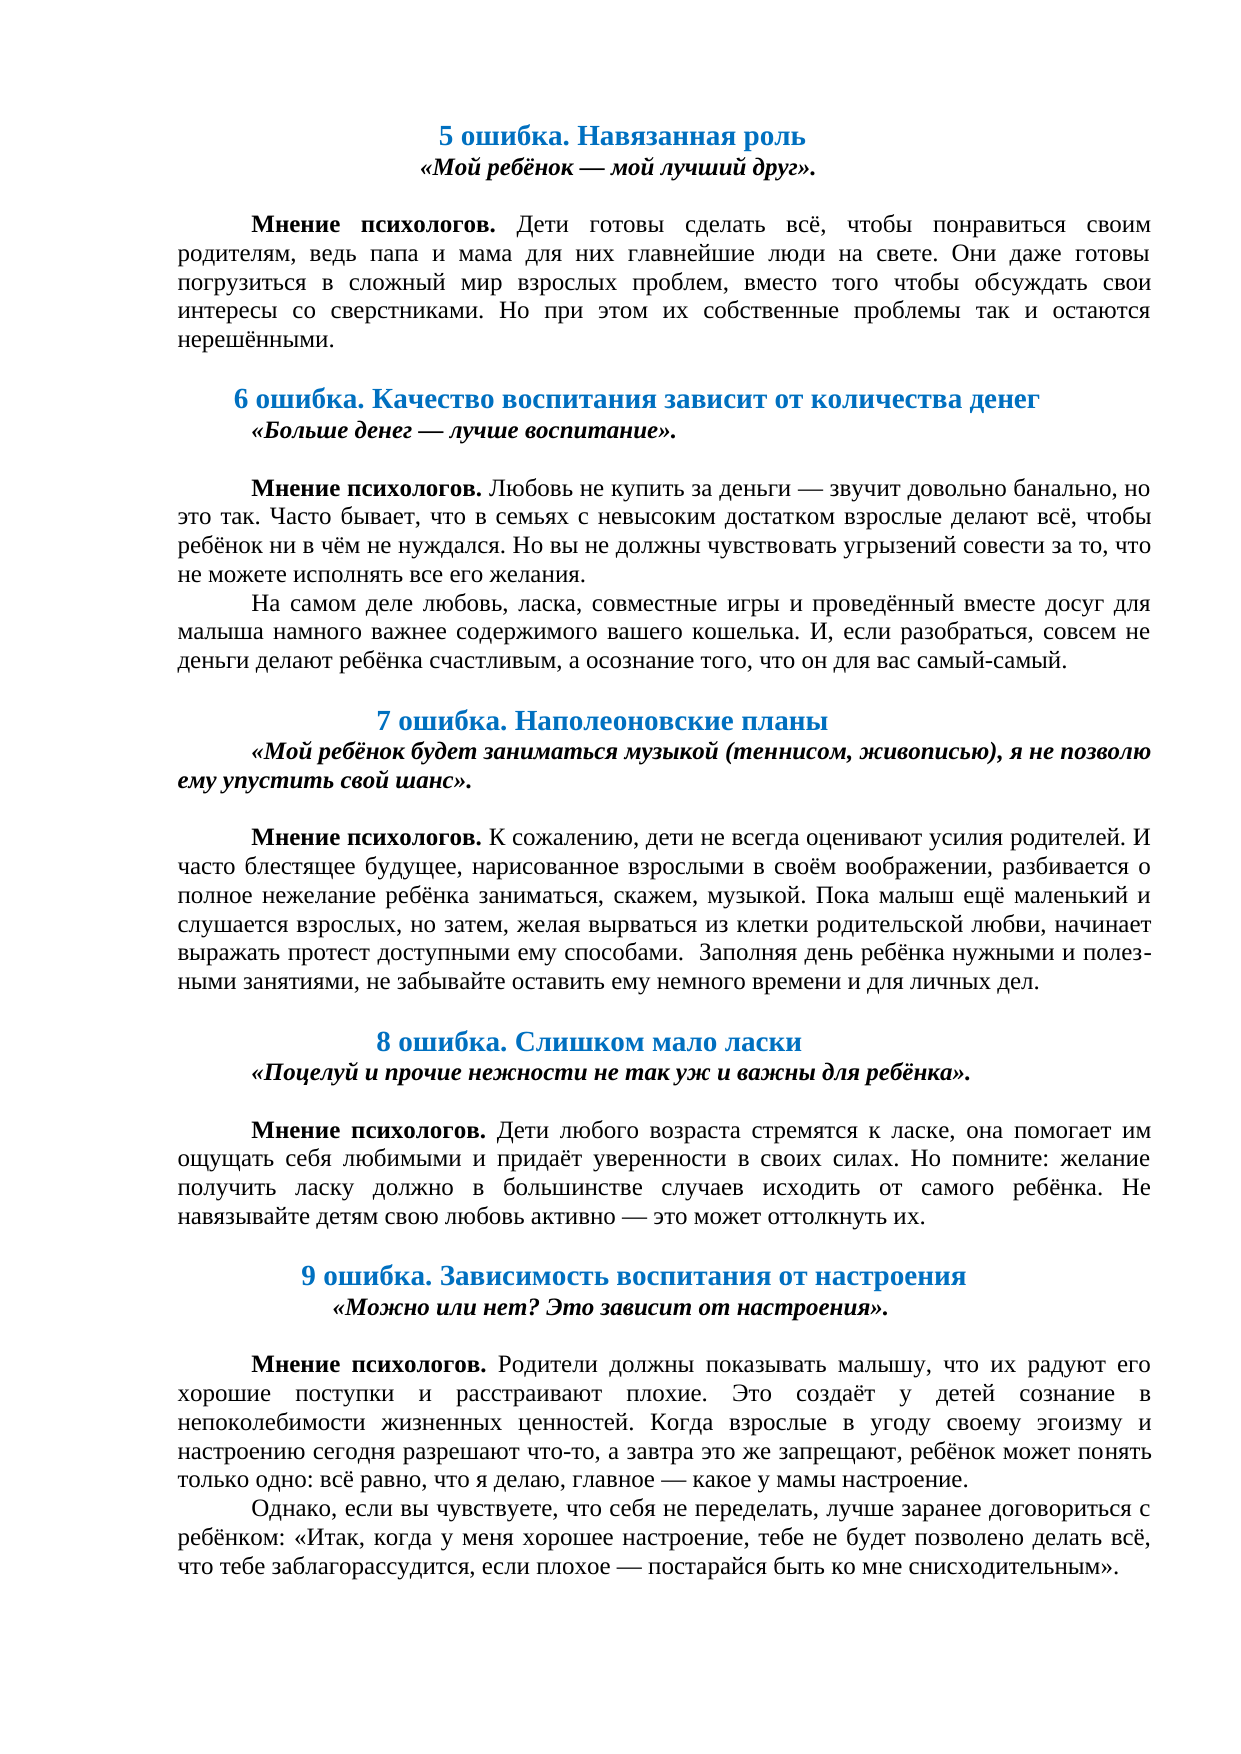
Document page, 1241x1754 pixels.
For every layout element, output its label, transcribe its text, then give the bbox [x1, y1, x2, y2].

text Однако, если вы чувствуете, что себя не переделать, лучше заранее договориться с ребёнком: «Итак, когда у меня хорошее настроение, тебе не будет позволено делать всё, что тебе заблагорассудится, если плохое — постарайся быть ко мне снисходительным». [177, 1493, 1152, 1579]
text Мнение психологов. Дети готовы сделать всё, чтобы понравиться своим родителям, ведь папа и мама для них главнейшие люди на свете. Они даже готовы погрузиться в сложный мир взрослых проблем, вместо того чтобы обсуждать свои интересы со сверстниками. Но при этом их собственные проблемы так и остаются нерешёнными. [177, 209, 1152, 353]
text Мнение психологов. Любовь не купить за деньги — звучит довольно банально, но это так. Часто бывает, что в семьях с невысоким достатком взрослые делают всё, чтобы ребёнок ни в чём не нуждался. Но вы не должны чувствовать угрызений совести за то, что не можете исполнять все его желания. [177, 473, 1152, 588]
text Мнение психологов. Дети любого возраста стремятся к ласке, она помогает им ощущать себя любимыми и придаёт уверенности в своих силах. Но помните: желание получить ласку должно в большинстве случаев исходить от самого ребёнка. Не навязывайте детям свою любовь активно — это может оттолкнуть их. [177, 1115, 1152, 1230]
text Мнение психологов. Родители должны показывать малышу, что их радуют его хорошие поступки и расстраивают плохие. Это создаёт у детей сознание в непоколебимости жизненных ценностей. Когда взрослые в угоду своему эгоизму и настроению сегодня разрешают что-то, а завтра это же запрещают, ребёнок может понять только одно: всё равно, что я делаю, главное — какое у мамы настроение. [177, 1349, 1152, 1493]
text «Мой ребёнок — мой лучший друг». [177, 152, 1152, 180]
text «Больше денег — лучше воспитание». [177, 415, 1152, 444]
text Мнение психологов. К сожалению, дети не всегда оценивают усилия родителей. И часто блестящее будущее, нарисованное взрослыми в своём воображении, разбивается о полное нежелание ребёнка заниматься, скажем, музыкой. Пока малыш ещё маленький и слушается взрослых, но затем, желая вырваться из клетки родительской любви, начинает выражать протест доступными ему способами. Заполняя день ребёнка нужными и полезными занятиями, не забывайте оставить ему немного времени и для личных дел. [177, 822, 1152, 995]
text На самом деле любовь, ласка, совместные игры и проведённый вместе досуг для малыша намного важнее содержимого вашего кошелька. И, если разобраться, совсем не деньги делают ребёнка счастливым, а осознание того, что он для вас самый-самый. [177, 588, 1152, 674]
text 7 ошибка. Наполеоновские планы [177, 703, 1152, 736]
text 8 ошибка. Слишком мало ласки [177, 1024, 1152, 1057]
text 9 ошибка. Зависимость воспитания от настроения [177, 1258, 1152, 1292]
text 6 ошибка. Качество воспитания зависит от количества денег [177, 382, 1152, 415]
text 5 ошибка. Навязанная роль [177, 118, 1152, 152]
text «Можно или нет? Это зависит от настроения». [177, 1292, 1152, 1321]
text «Поцелуй и прочие нежности не так уж и важны для ребёнка». [177, 1057, 1152, 1086]
text «Мой ребёнок будет заниматься музыкой (теннисом, живописью), я не позволю ему упустить свой шанс». [177, 736, 1152, 794]
